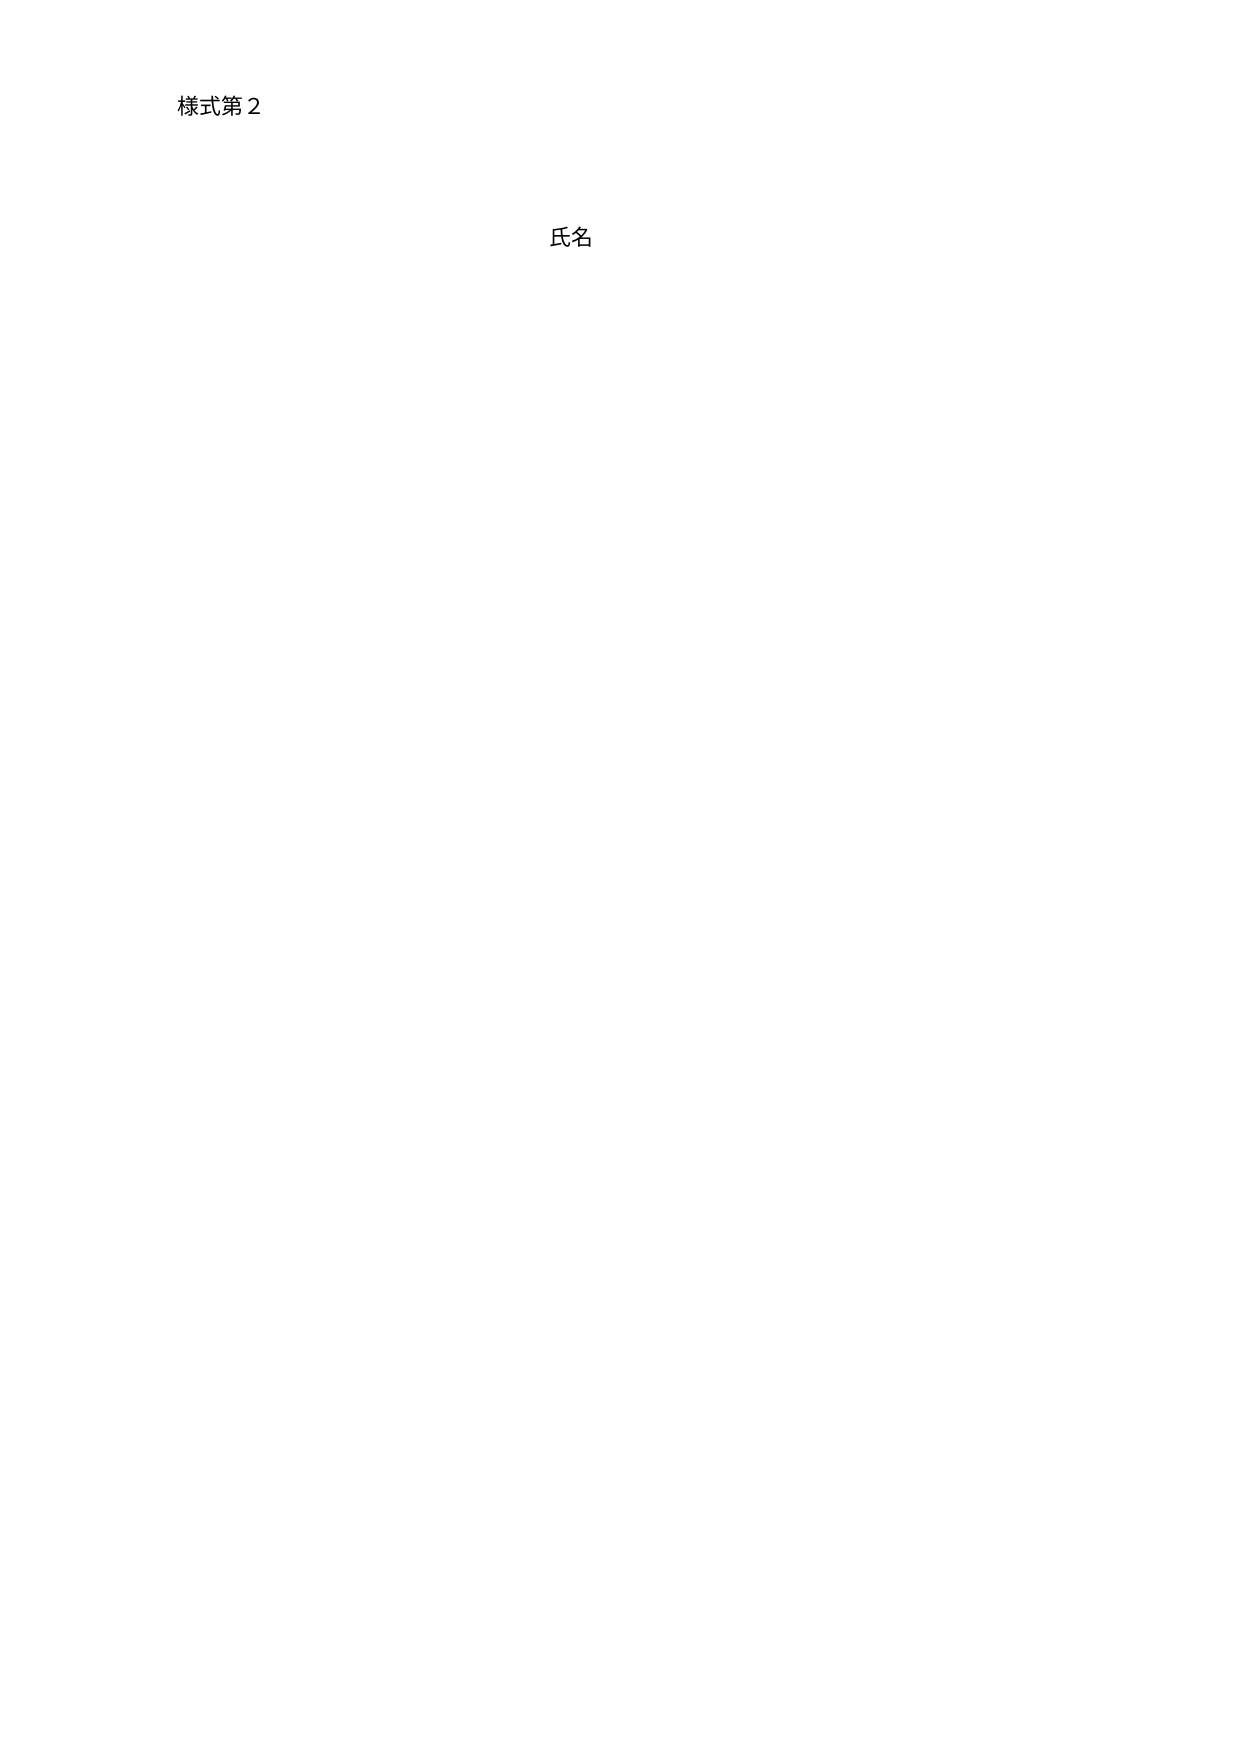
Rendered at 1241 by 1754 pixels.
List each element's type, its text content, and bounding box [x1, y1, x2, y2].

text 氏名 [177, 217, 1063, 254]
